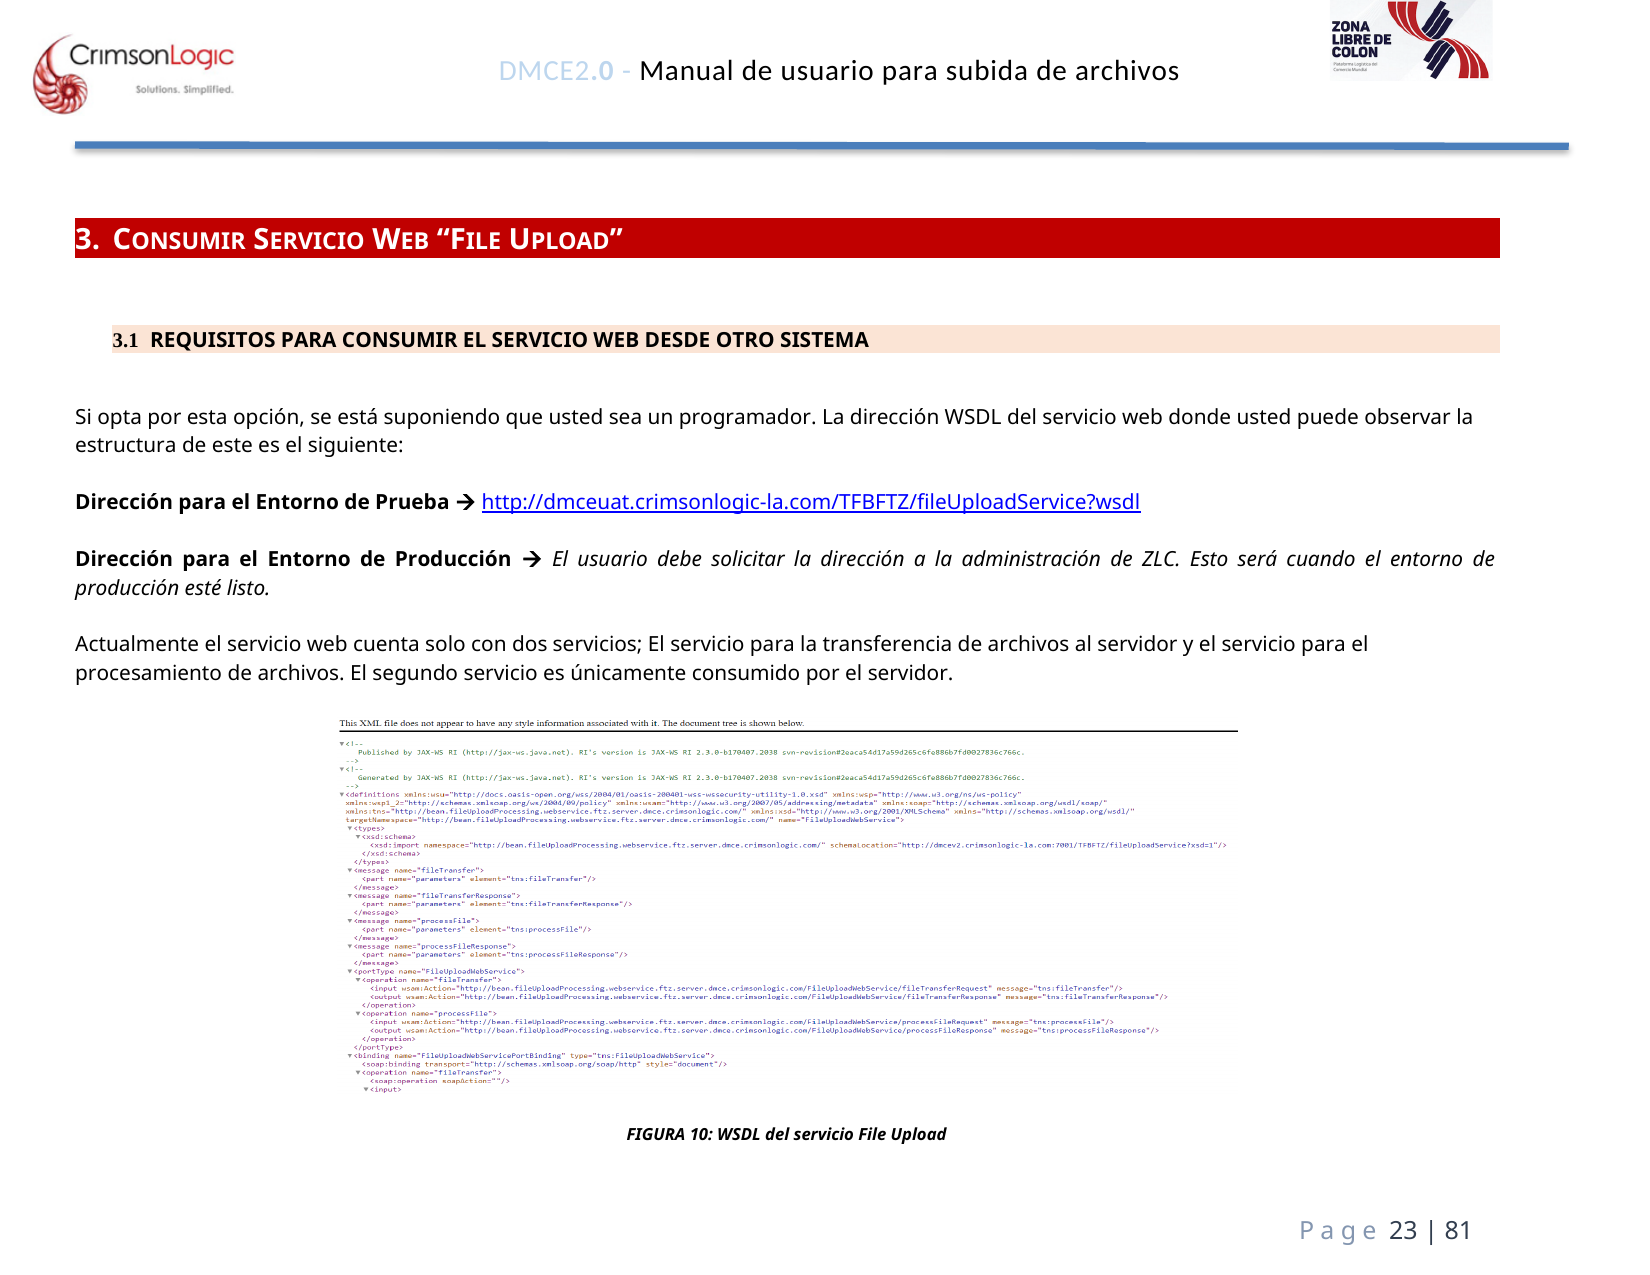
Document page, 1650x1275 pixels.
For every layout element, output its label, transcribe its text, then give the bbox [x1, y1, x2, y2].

picture [1329, 0, 1493, 81]
text FIGURA 10: WSDL del servicio File Upload [75, 1122, 1500, 1145]
subtitle REQUISITOS PARA CONSUMIR EL SERVICIO WEB DESDE OTRO SISTEMA [112, 325, 1500, 353]
picture [30, 32, 237, 116]
text Dirección para el Entorno de Producción El usuario debe solicitar la dirección a la administración de ZLC. Esto será cuando el entorno de producción esté listo. [75, 544, 1500, 601]
text Actualmente el servicio web cuenta solo con dos servicios; El servicio para la transferencia de archivos al servidor y el servicio para el procesamiento de archivos. El segundo servicio es únicamente consumido por el servidor. [75, 629, 1500, 686]
subtitle Consumir Servicio Web “File Upload” [75, 218, 1500, 258]
text Si opta por esta opción, se está suponiendo que usted sea un programador. La dirección WSDL del servicio web donde usted puede observar la estructura de este es el siguiente: [75, 402, 1500, 459]
picture [337, 714, 1238, 1094]
text Dirección para el Entorno de Prueba http://dmceuat.crimsonlogic-la.com/TFBFTZ/fileUploadService?wsdl [75, 487, 1500, 516]
